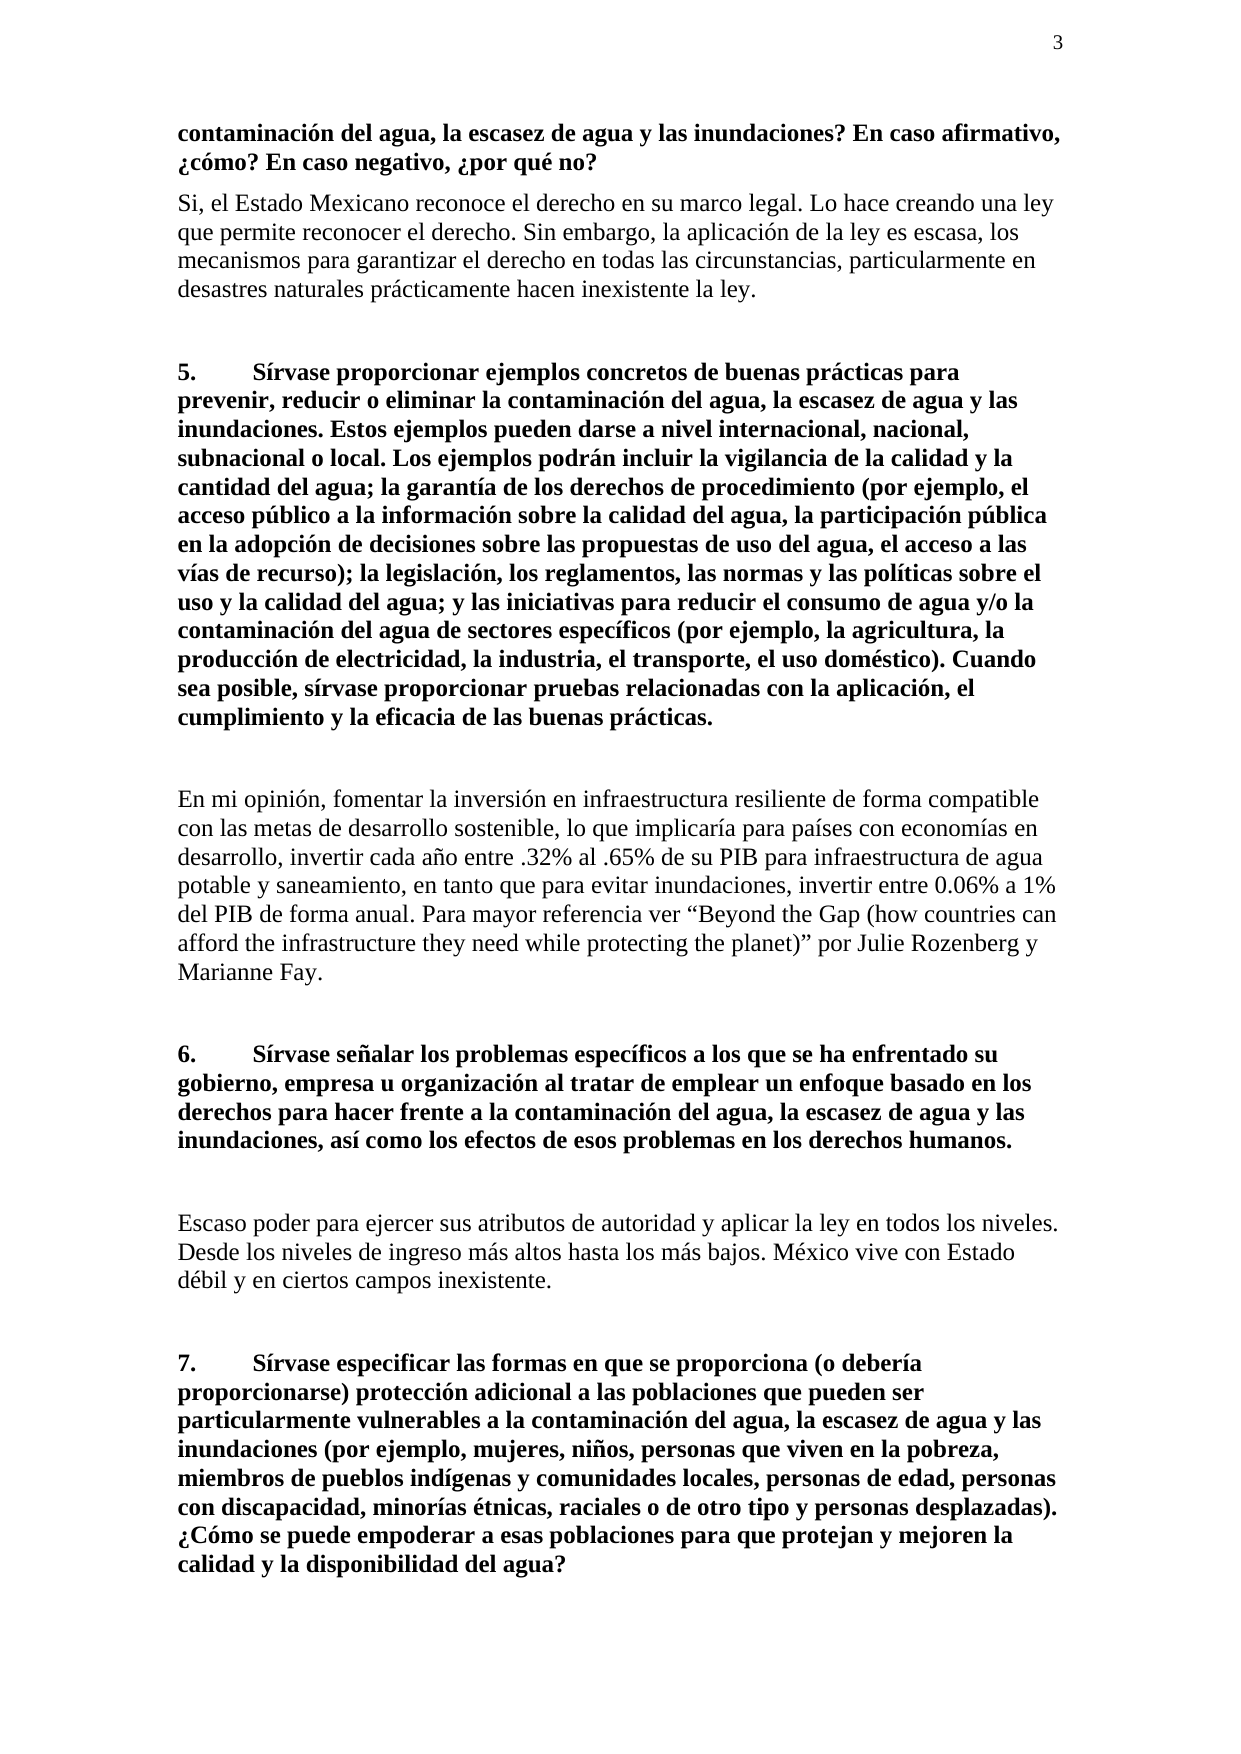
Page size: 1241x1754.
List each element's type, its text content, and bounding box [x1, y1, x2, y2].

text 6. Sírvase señalar los problemas específicos a los que se ha enfrentado su gobierno, empresa u organización al tratar de emplear un enfoque basado en los derechos para hacer frente a la contaminación del agua, la escasez de agua y las inundaciones, así como los efectos de esos problemas en los derechos humanos. [177, 1039, 1063, 1154]
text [177, 118, 1063, 176]
text Si, el Estado Mexicano reconoce el derecho en su marco legal. Lo hace creando una ley que permite reconocer el derecho. Sin embargo, la aplicación de la ley es escasa, los mecanismos para garantizar el derecho en todas las circunstancias, particularmente en desastres naturales prácticamente hacen inexistente la ley. [177, 188, 1063, 303]
text Escaso poder para ejercer sus atributos de autoridad y aplicar la ley en todos los niveles. Desde los niveles de ingreso más altos hasta los más bajos. México vive con Estado débil y en ciertos campos inexistente. [177, 1208, 1063, 1294]
text En mi opinión, fomentar la inversión en infraestructura resiliente de forma compatible con las metas de desarrollo sostenible, lo que implicaría para países con economías en desarrollo, invertir cada año entre .32% al .65% de su PIB para infraestructura de agua potable y saneamiento, en tanto que para evitar inundaciones, invertir entre 0.06% a 1% del PIB de forma anual. Para mayor referencia ver “Beyond the Gap (how countries can afford the infrastructure they need while protecting the planet)” por Julie Rozenberg y Marianne Fay. [177, 784, 1063, 986]
text 5. Sírvase proporcionar ejemplos concretos de buenas prácticas para prevenir, reducir o eliminar la contaminación del agua, la escasez de agua y las inundaciones. Estos ejemplos pueden darse a nivel internacional, nacional, subnacional o local. Los ejemplos podrán incluir la vigilancia de la calidad y la cantidad del agua; la garantía de los derechos de procedimiento (por ejemplo, el acceso público a la información sobre la calidad del agua, la participación pública en la adopción de decisiones sobre las propuestas de uso del agua, el acceso a las vías de recurso); la legislación, los reglamentos, las normas y las políticas sobre el uso y la calidad del agua; y las iniciativas para reducir el consumo de agua y/o la contaminación del agua de sectores específicos (por ejemplo, la agricultura, la producción de electricidad, la industria, el transporte, el uso doméstico). Cuando sea posible, sírvase proporcionar pruebas relacionadas con la aplicación, el cumplimiento y la eficacia de las buenas prácticas. [177, 357, 1063, 731]
text 7. Sírvase especificar las formas en que se proporciona (o debería proporcionarse) protección adicional a las poblaciones que pueden ser particularmente vulnerables a la contaminación del agua, la escasez de agua y las inundaciones (por ejemplo, mujeres, niños, personas que viven en la pobreza, miembros de pueblos indígenas y comunidades locales, personas de edad, personas con discapacidad, minorías étnicas, raciales o de otro tipo y personas desplazadas). ¿Cómo se puede empoderar a esas poblaciones para que protejan y mejoren la calidad y la disponibilidad del agua? [177, 1348, 1063, 1578]
